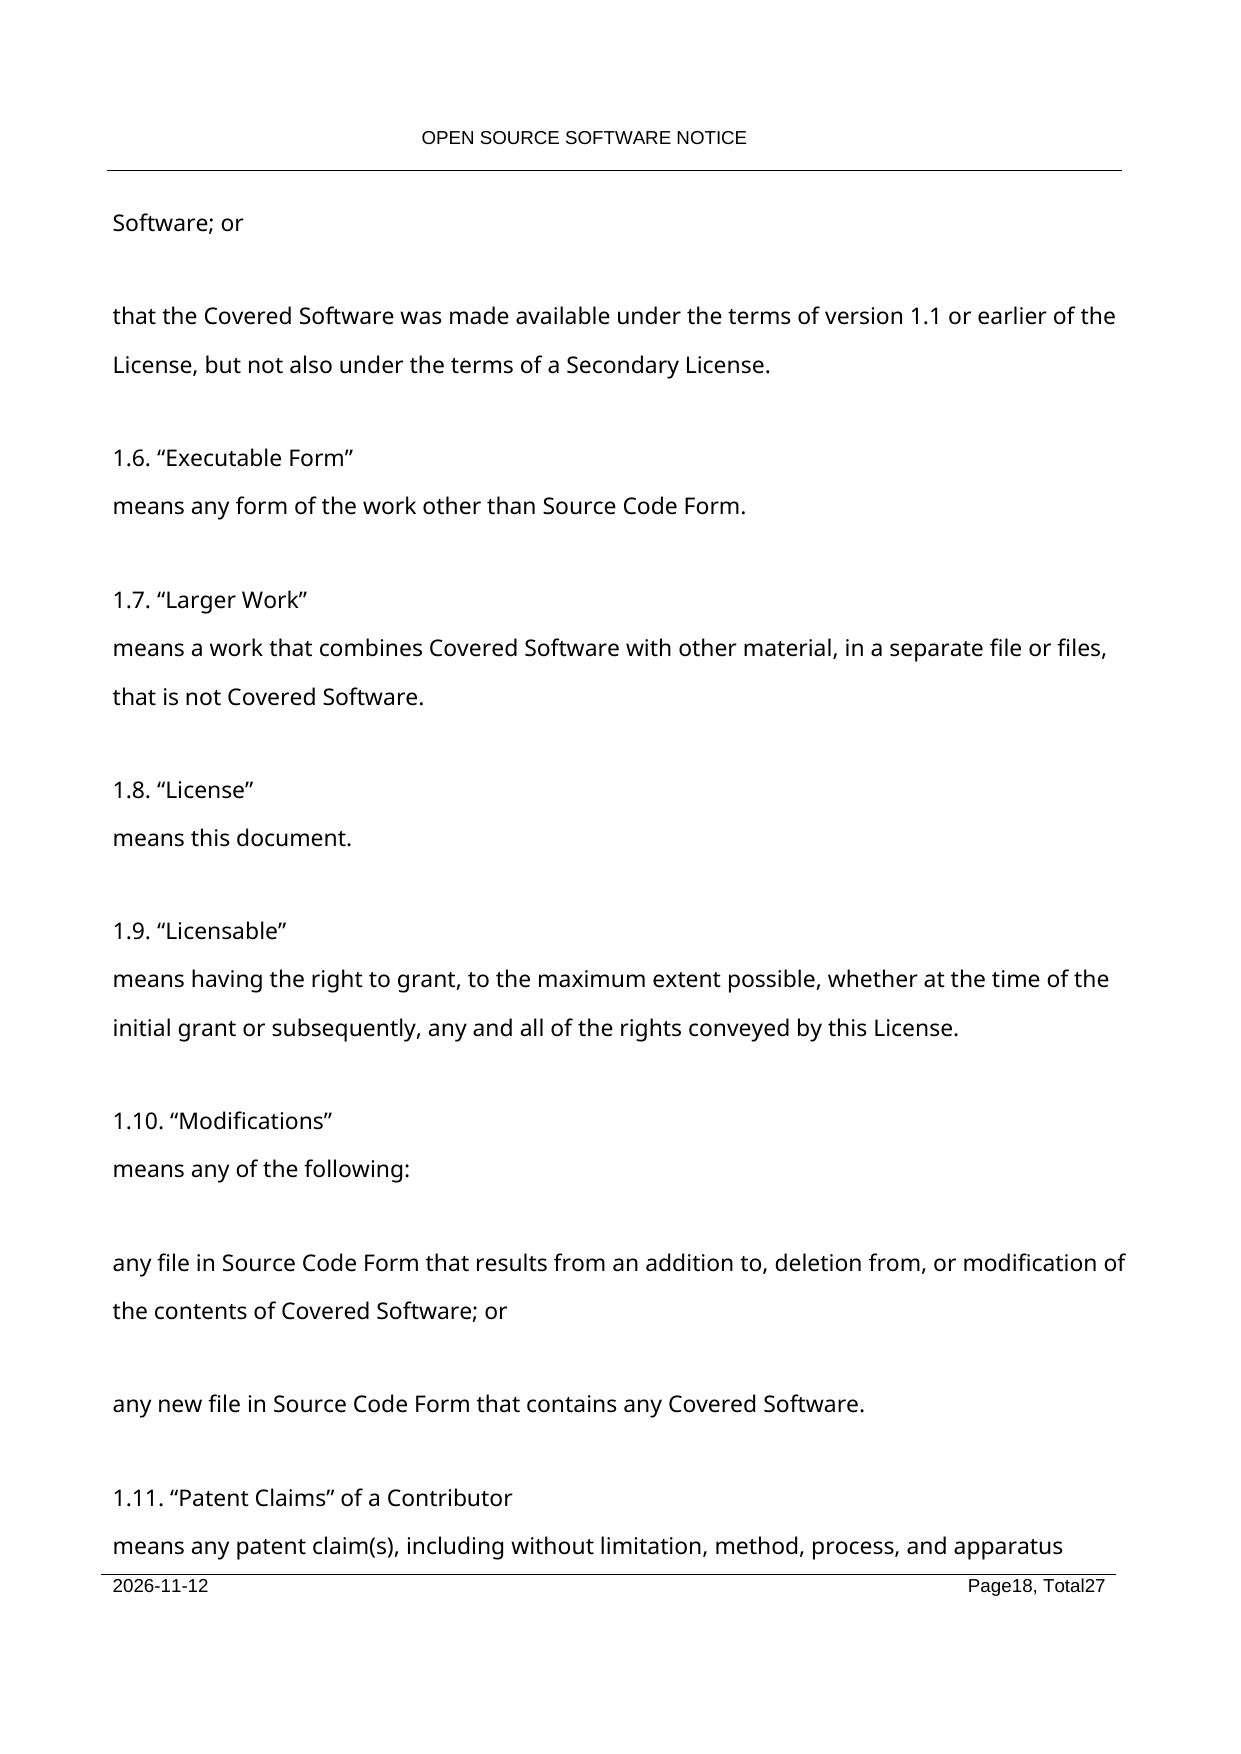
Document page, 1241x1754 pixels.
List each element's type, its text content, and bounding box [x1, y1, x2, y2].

text 1.9. “Licensable” [112, 914, 1128, 947]
text 1.8. “License” [112, 773, 1128, 806]
text any new file in Source Code Form that contains any Covered Software. [112, 1388, 1128, 1420]
text 1.6. “Executable Form” [112, 442, 1128, 474]
text any file in Source Code Form that results from an addition to, deletion from, or modification of the contents of Covered Software; or [112, 1246, 1128, 1327]
text 1.11. “Patent Claims” of a Contributor [112, 1481, 1128, 1513]
text means any form of the work other than Source Code Form. [112, 490, 1128, 522]
text means having the right to grant, to the maximum extent possible, whether at the time of the initial grant or subsequently, any and all of the rights conveyed by this License. [112, 962, 1128, 1044]
text means a work that combines Covered Software with other material, in a separate file or files, that is not Covered Software. [112, 631, 1128, 712]
text means this document. [112, 821, 1128, 854]
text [112, 206, 1128, 239]
text 1.10. “Modifications” [112, 1104, 1128, 1137]
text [112, 1529, 1128, 1562]
text means any of the following: [112, 1153, 1128, 1185]
text 1.7. “Larger Work” [112, 583, 1128, 615]
text that the Covered Software was made available under the terms of version 1.1 or earlier of the License, but not also under the terms of a Secondary License. [112, 299, 1128, 381]
